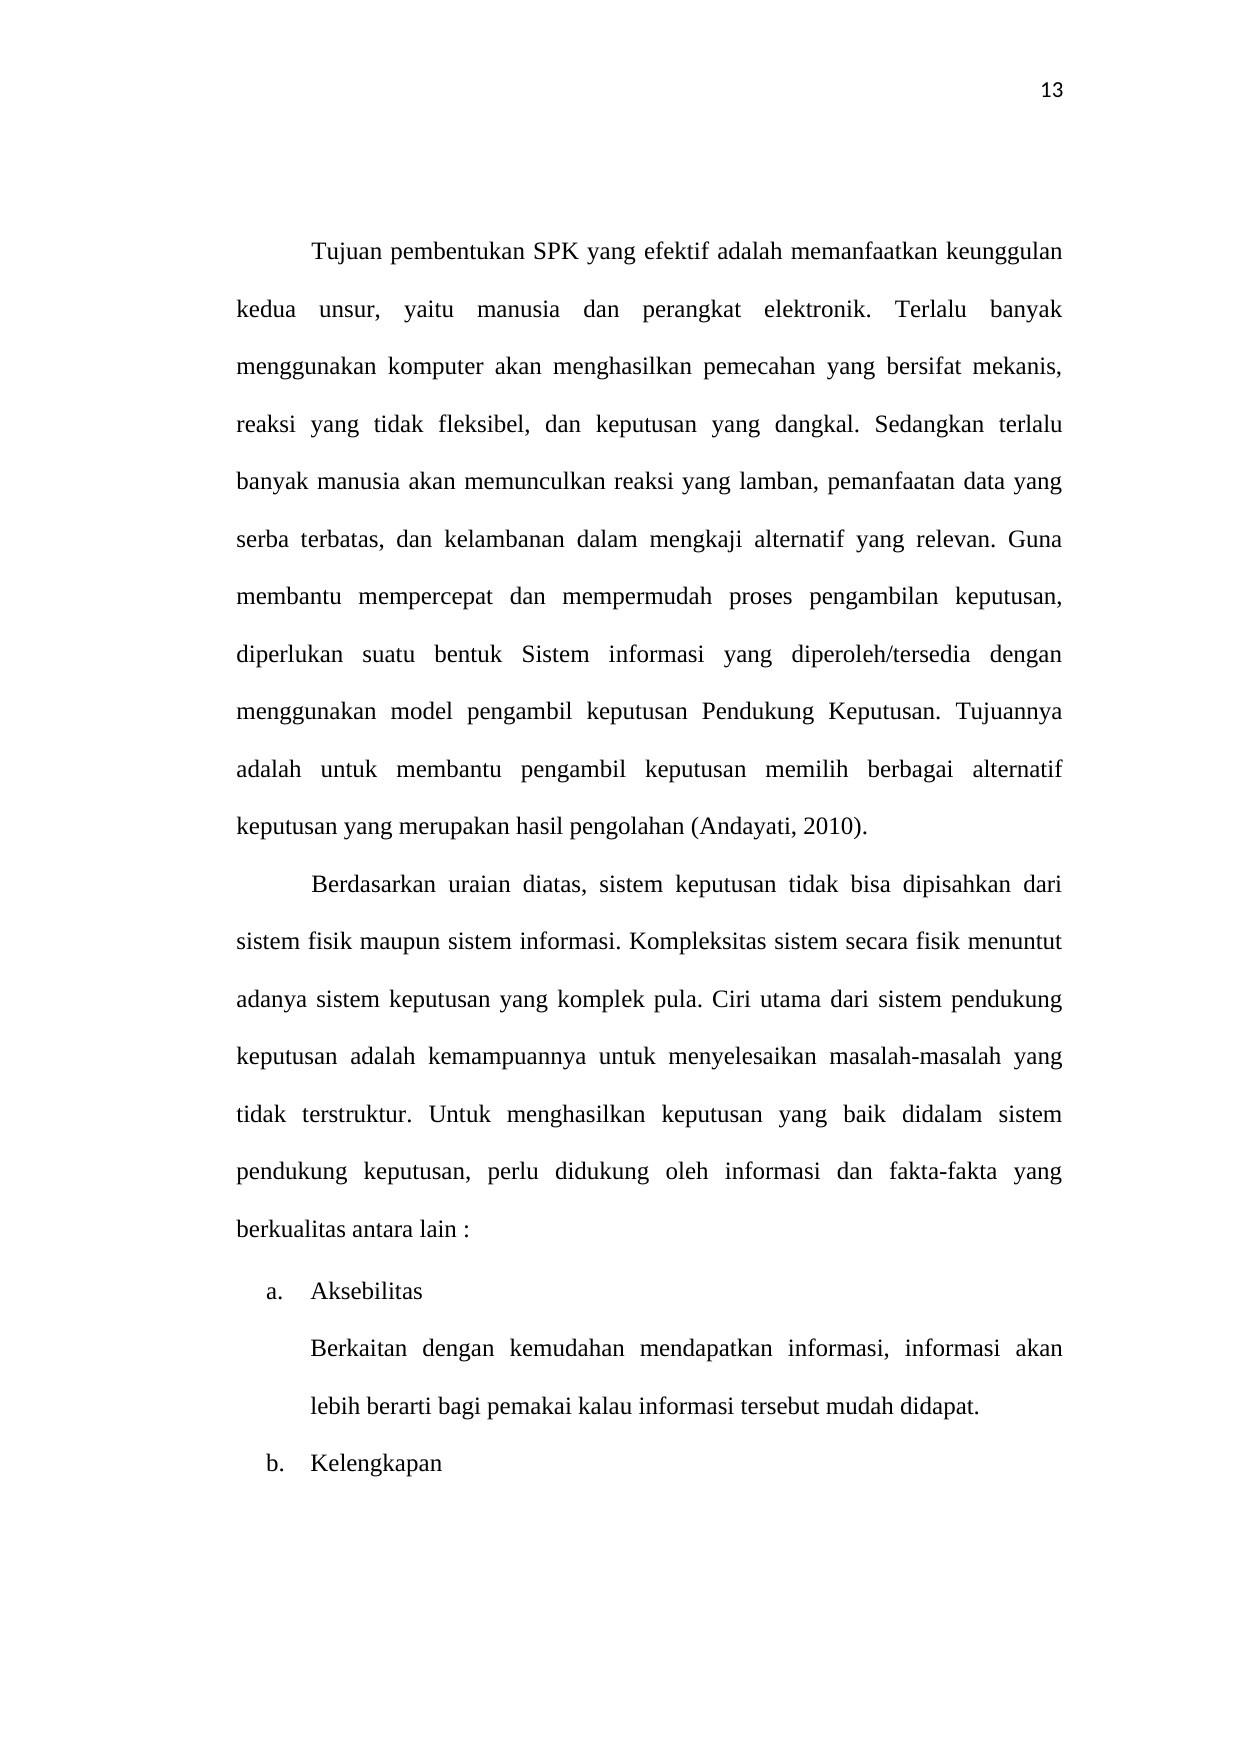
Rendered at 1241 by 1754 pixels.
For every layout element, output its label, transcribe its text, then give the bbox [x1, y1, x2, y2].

text Berdasarkan uraian diatas, sistem keputusan tidak bisa dipisahkan dari sistem fisik maupun sistem informasi. Kompleksitas sistem secara fisik menuntut adanya sistem keputusan yang komplek pula. Ciri utama dari sistem pendukung keputusan adalah kemampuannya untuk menyelesaikan masalah-masalah yang tidak terstruktur. Untuk menghasilkan keputusan yang baik didalam sistem pendukung keputusan, perlu didukung oleh informasi dan fakta-fakta yang berkualitas antara lain : [236, 984, 1063, 1357]
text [236, 236, 1063, 322]
list Berkaitan dengan kemudahan mendapatkan informasi, informasi akan lebih berarti bagi pemakai kalau informasi tersebut mudah didapat. [310, 1448, 1063, 1535]
text Tujuan pembentukan SPK yang efektif adalah memanfaatkan keunggulan kedua unsur, yaitu manusia dan perangkat elektronik. Terlalu banyak menggunakan komputer akan menghasilkan pemecahan yang bersifat mekanis, reaksi yang tidak fleksibel, dan keputusan yang dangkal. Sedangkan terlalu banyak manusia akan memunculkan reaksi yang lamban, pemanfaatan data yang serba terbatas, dan kelambanan dalam mengkaji alternatif yang relevan. Guna membantu mempercepat dan mempermudah proses pengambilan keputusan, diperlukan suatu bentuk Sistem informasi yang diperoleh/tersedia dengan menggunakan model pengambil keputusan Pendukung Keputusan. Tujuannya adalah untuk membantu pengambil keputusan memilih berbagai alternatif keputusan yang merupakan hasil pengolahan (Andayati, 2010). [236, 351, 1063, 955]
list Aksebilitas [266, 1391, 1063, 1420]
